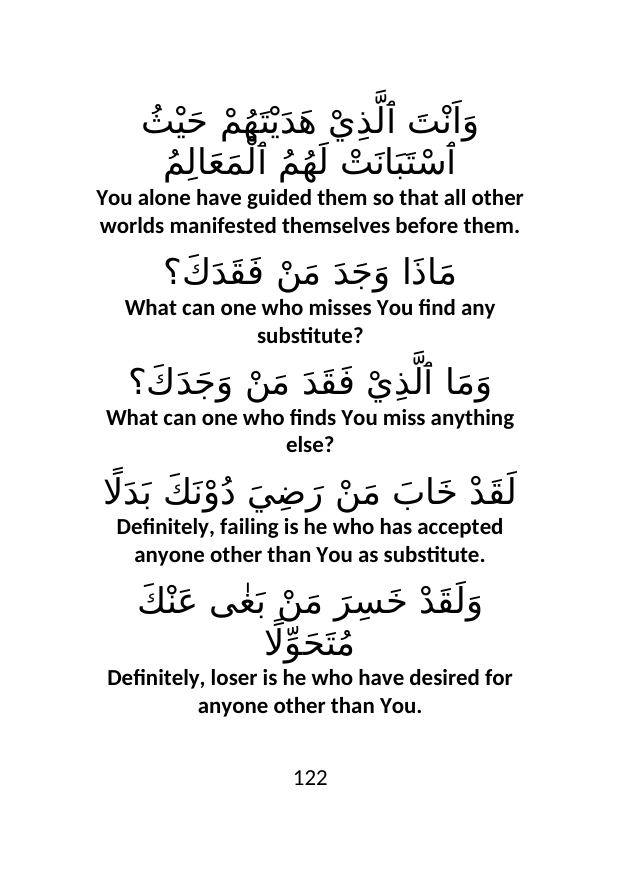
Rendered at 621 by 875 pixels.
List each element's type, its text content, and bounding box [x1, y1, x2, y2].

text What can one who misses You find any substitute? [90, 293, 530, 349]
text وَاَنْتَ ٱلَّذِيْ هَدَيْتَهُمْ حَيْثُ ٱسْتَبَانَتْ لَهُمُ ٱلْمَعَالِمُ [90, 101, 530, 183]
text Definitely, failing is he who has accepted anyone other than You as substitute. [90, 512, 530, 568]
text وَلَقَدْ خَسِرَ مَنْ بَغٰى عَنْكَ مُتَحَوِّلًا [90, 581, 530, 663]
text You alone have guided them so that all other worlds manifested themselves before them. [90, 183, 530, 239]
text مَاذَا وَجَدَ مَنْ فَقَدَكَ؟ [90, 252, 530, 293]
text Definitely, loser is he who have desired for anyone other than You. [90, 663, 530, 719]
text What can one who finds You miss anything else? [90, 403, 530, 459]
text وَمَا ٱلَّذِيْ فَقَدَ مَنْ وَجَدَكَ؟ [90, 361, 530, 403]
text لَقَدْ خَابَ مَنْ رَضِيَ دُوْنَكَ بَدَلًا [90, 471, 530, 512]
